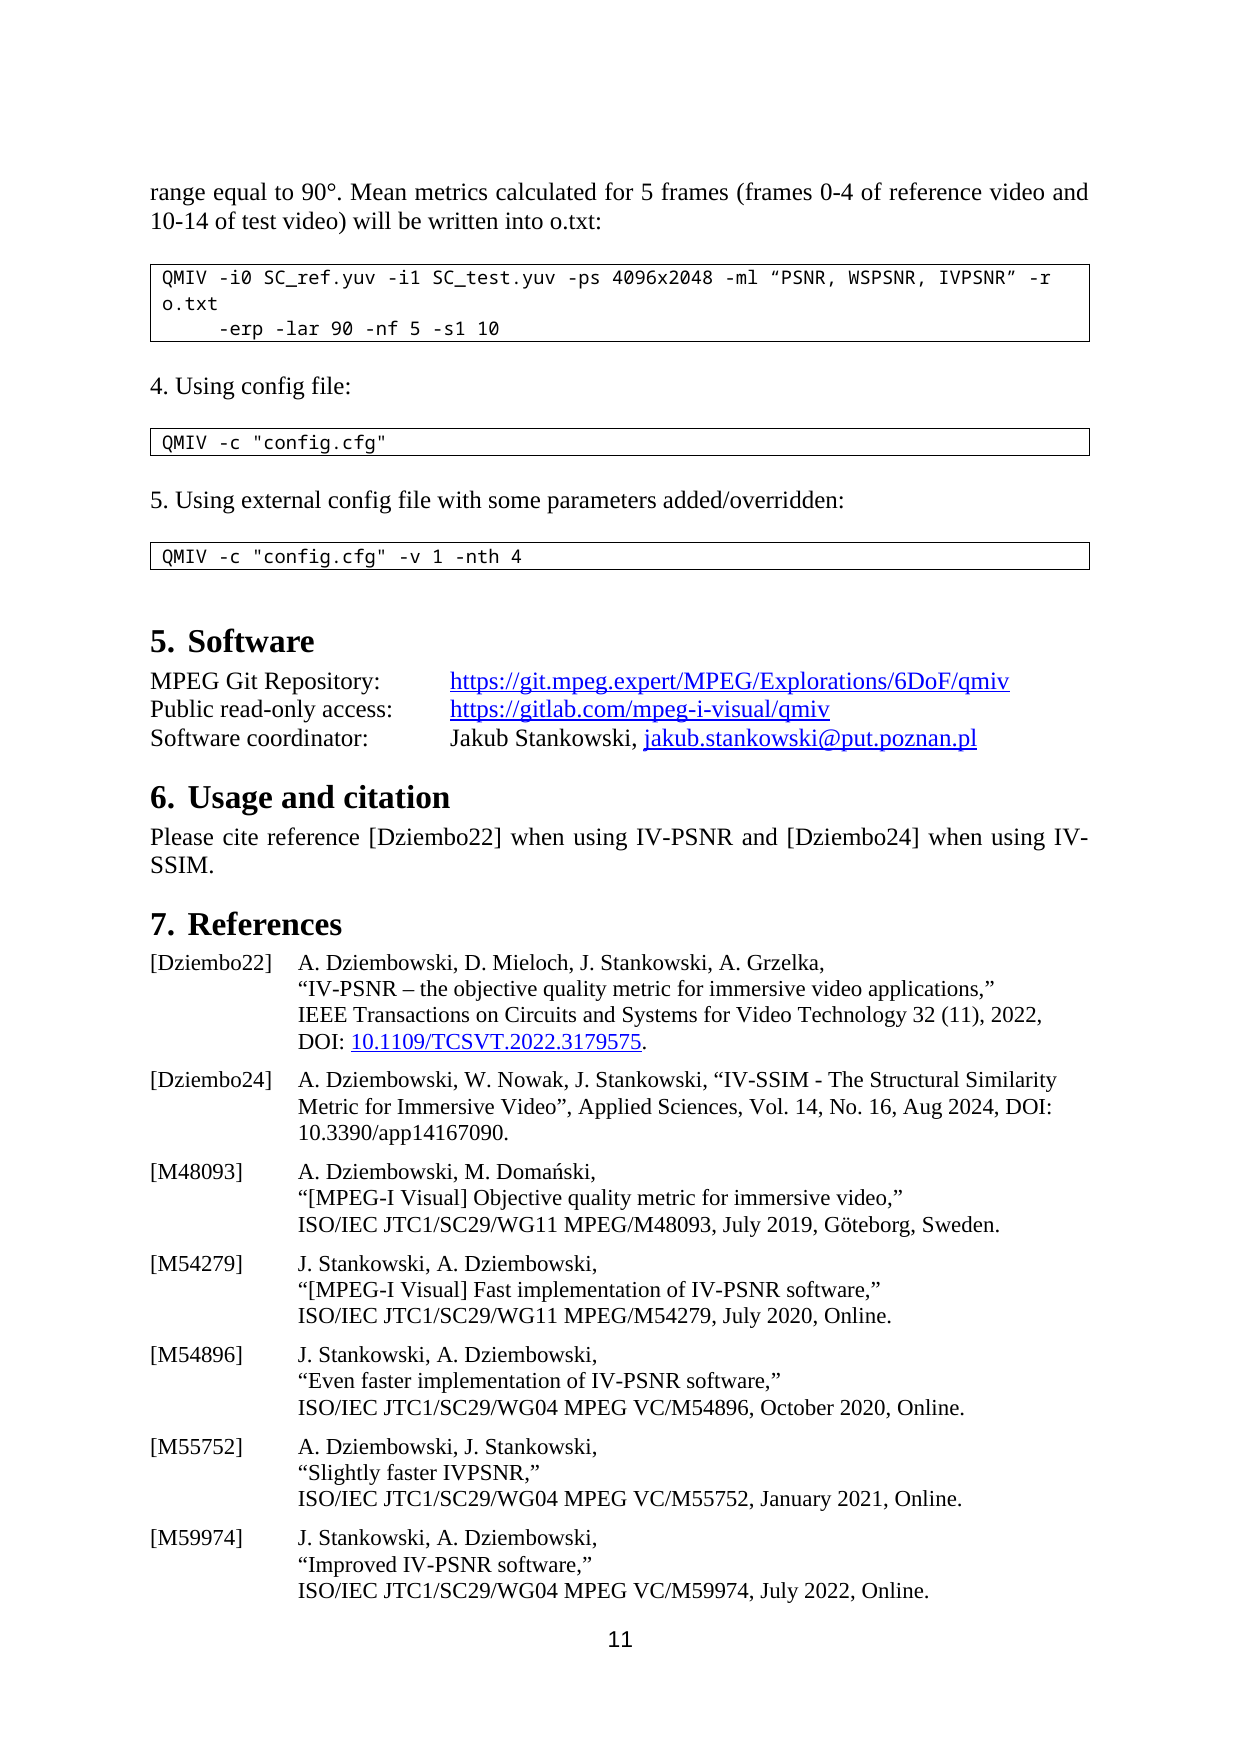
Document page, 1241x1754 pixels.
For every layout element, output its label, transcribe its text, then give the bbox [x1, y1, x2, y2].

table_header QMIV -c "config.cfg" -v 1 -nth 4 [151, 543, 1089, 569]
text [M48093] A. Dziembowski, M. Domański, “[MPEG-I Visual] Objective quality metric for immersive video,” ISO/IEC JTC1/SC29/WG11 MPEG/M48093, July 2019, Göteborg, Sweden. [150, 1158, 1090, 1237]
text ISO/IEC JTC1/SC29/WG04 MPEG VC/M54896, October 2020, Online. [150, 1394, 1090, 1420]
subtitle Usage and citation [150, 777, 1090, 815]
text Please cite reference [Dziembo22] when using IV-PSNR and [Dziembo24] when using IV-SSIM. [150, 822, 1090, 879]
table_header QMIV -c "config.cfg" [151, 429, 1089, 455]
text [M54279] J. Stankowski, A. Dziembowski, “[MPEG-I Visual] Fast implementation of IV-PSNR software,” ISO/IEC JTC1/SC29/WG11 MPEG/M54279, July 2020, Online. [150, 1250, 1090, 1329]
text MPEG Git Repository: https://git.mpeg.expert/MPEG/Explorations/6DoF/qmiv [150, 666, 1090, 694]
text 5. Using external config file with some parameters added/overridden: [150, 485, 1090, 513]
text “Even faster implementation of IV-PSNR software,” [150, 1368, 1090, 1394]
text Software coordinator: Jakub Stankowski, jakub.stankowski@put.poznan.pl [150, 723, 1090, 752]
table_header QMIV -i0 SC_ref.yuv -i1 SC_test.yuv -ps 4096x2048 -ml “PSNR, WSPSNR, IVPSNR” -r o.txt -erp -lar 90 -nf 5 -s1 10 [151, 265, 1089, 341]
subtitle References [150, 904, 1090, 942]
text [M59974] J. Stankowski, A. Dziembowski, “Improved IV-PSNR software,” ISO/IEC JTC1/SC29/WG04 MPEG VC/M59974, July 2022, Online. [150, 1524, 1090, 1603]
text [Dziembo22] A. Dziembowski, D. Mieloch, J. Stankowski, A. Grzelka, “IV-PSNR – the objective quality metric for immersive video applications,” IEEE Transactions on Circuits and Systems for Video Technology 32 (11), 2022, DOI: 10.1109/TCSVT.2022.3179575. [150, 949, 1090, 1054]
text [M55752] A. Dziembowski, J. Stankowski, “Slightly faster IVPSNR,” ISO/IEC JTC1/SC29/WG04 MPEG VC/M55752, January 2021, Online. [150, 1433, 1090, 1512]
text [Dziembo24] A. Dziembowski, W. Nowak, J. Stankowski, “IV-SSIM - The Structural Similarity Metric for Immersive Video”, Applied Sciences, Vol. 14, No. 16, Aug 2024, DOI: 10.3390/app14167090. [150, 1067, 1090, 1146]
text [150, 177, 1090, 235]
text Public read-only access: https://gitlab.com/mpeg-i-visual/qmiv [150, 694, 1090, 723]
text 4. Using config file: [150, 371, 1090, 399]
text [M54896] J. Stankowski, A. Dziembowski, [150, 1341, 1090, 1368]
subtitle Software [150, 621, 1090, 659]
